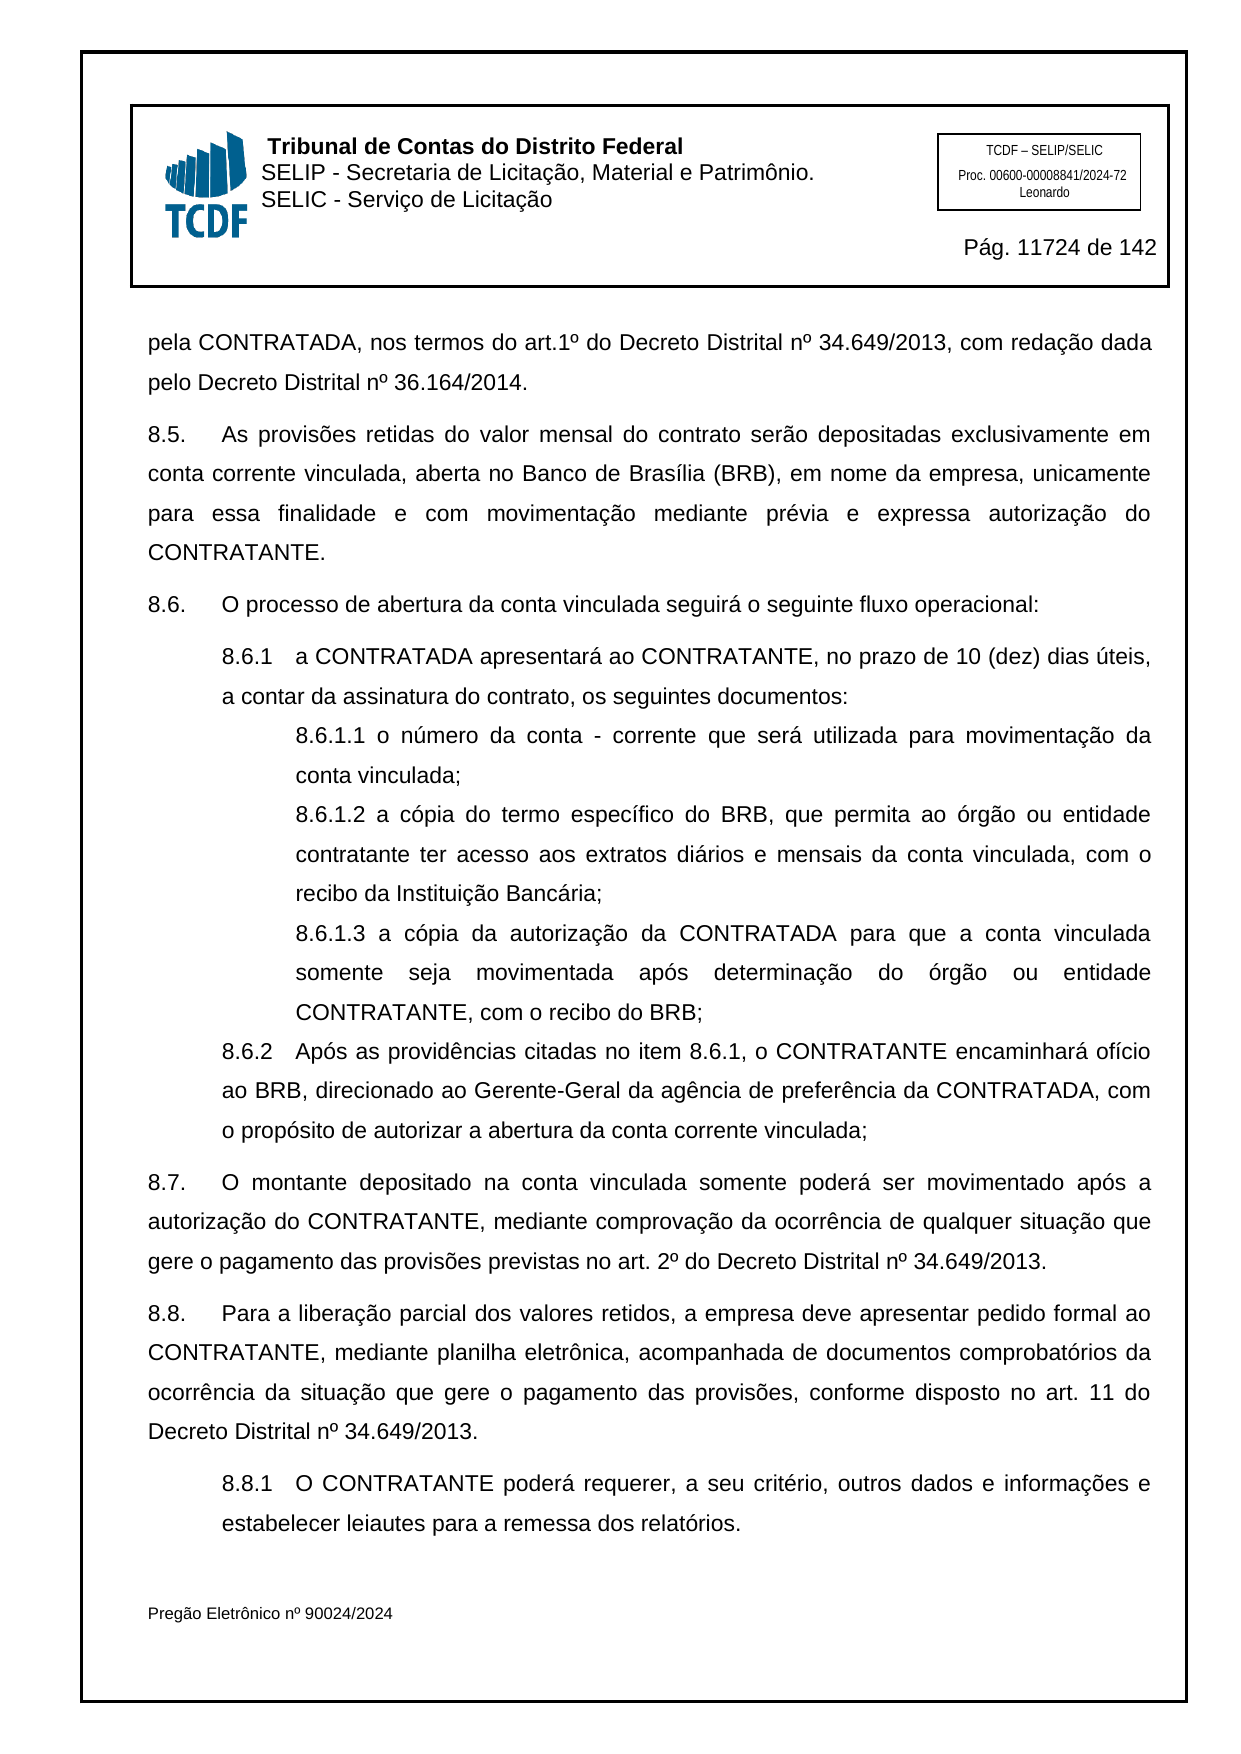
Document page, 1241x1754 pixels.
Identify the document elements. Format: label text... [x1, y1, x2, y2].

text 8.6.1.1 o número da conta - corrente que será utilizada para movimentação da conta vinculada; [295, 722, 1152, 788]
text 8.6.1 a CONTRATADA apresentará ao CONTRATANTE, no prazo de 10 (dez) dias úteis, a contar da assinatura do contrato, os seguintes documentos: [222, 643, 1152, 709]
list O processo de abertura da conta vinculada seguirá o seguinte fluxo operacional: [148, 591, 1152, 617]
list O montante depositado na conta vinculada somente poderá ser movimentado após a autorização do CONTRATANTE, mediante comprovação da ocorrência de qualquer situação que gere o pagamento das provisões previstas no art. 2º do Decreto Distrital nº 34.649/2013. [148, 1169, 1152, 1274]
list Para a liberação parcial dos valores retidos, a empresa deve apresentar pedido formal ao contratante, mediante planilha eletrônica, acompanhada de documentos comprobatórios da ocorrência da situação que gere o pagamento das provisões, conforme disposto no art. 11 do Decreto Distrital nº 34.649/2013. [148, 1300, 1152, 1444]
list As provisões retidas do valor mensal do contrato serão depositadas exclusivamente em conta corrente vinculada, aberta no Banco de Brasília (BRB), em nome da empresa, unicamente para essa finalidade e com movimentação mediante prévia e expressa autorização do CONTRATANTE. [148, 421, 1152, 566]
text 8.8.1 O CONTRATANTE poderá requerer, a seu critério, outros dados e informações e estabelecer leiautes para a remessa dos relatórios. [222, 1470, 1152, 1536]
text 8.6.1.2 a cópia do termo específico do BRB, que permita ao órgão ou entidade contratante ter acesso aos extratos diários e mensais da conta vinculada, com o recibo da Instituição Bancária; [295, 801, 1152, 906]
text 8.6.1.3 a cópia da autorização da CONTRATADA para que a conta vinculada somente seja movimentada após determinação do órgão ou entidade CONTRATANTE, com o recibo do BRB; [295, 919, 1152, 1025]
text 8.6.2 Após as providências citadas no item 8.6.1, o CONTRATANTE encaminhará ofício ao BRB, direcionado ao Gerente-Geral da agência de preferência da CONTRATADA, com o propósito de autorizar a abertura da conta corrente vinculada; [222, 1038, 1152, 1143]
picture [150, 128, 262, 240]
